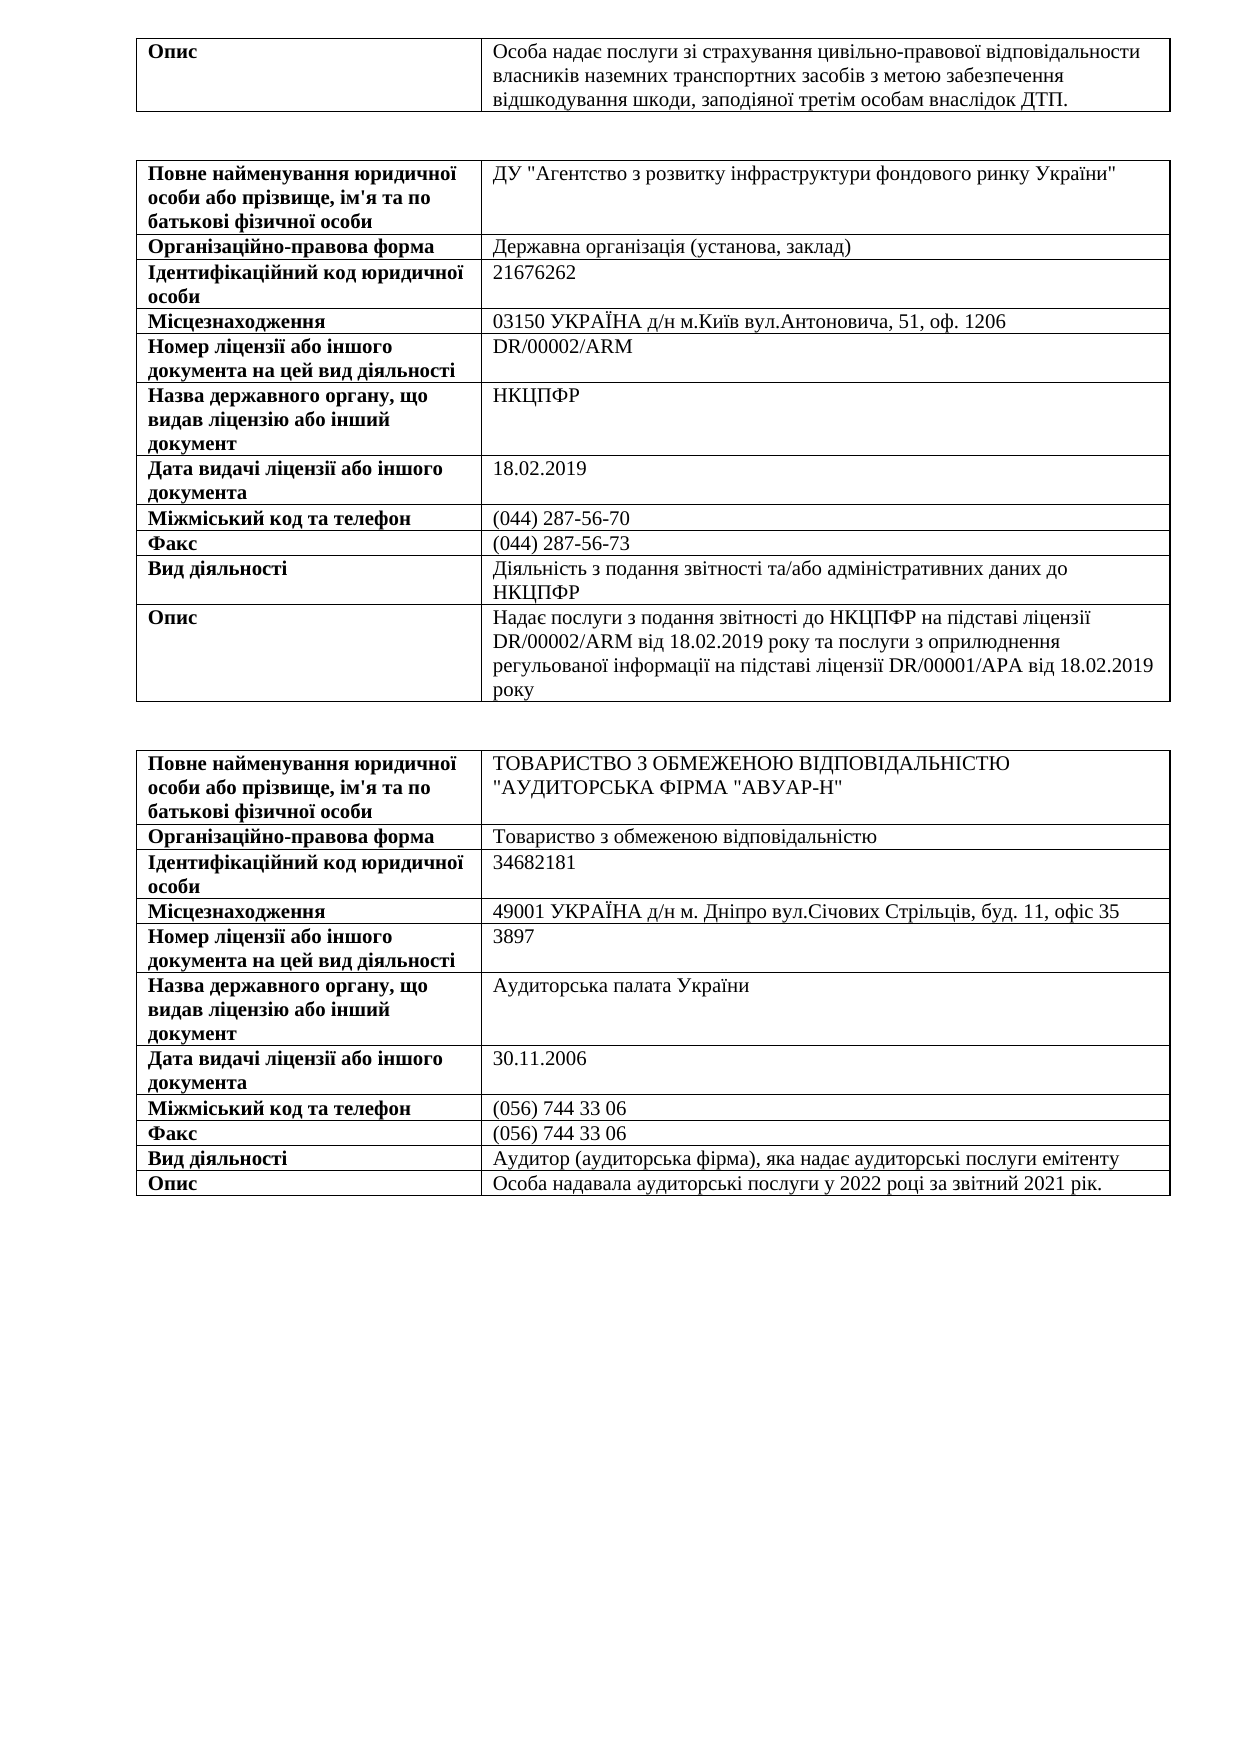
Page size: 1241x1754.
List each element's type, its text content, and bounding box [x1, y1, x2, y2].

table_header ДУ "Агентство з розвитку інфраструктури фондового ринку України" [482, 161, 1169, 233]
table_cell Ідентифікаційний код юридичної особи [137, 850, 481, 898]
table_cell Місцезнаходження [137, 899, 481, 923]
table_cell 49001 УКРАЇНА д/н м. Дніпро вул.Січових Стрільців, буд. 11, офіс 35 [482, 899, 1169, 923]
table_cell Назва державного органу, що видав ліцензію або інший документ [137, 383, 481, 455]
table_cell Дата видачі ліцензії або іншого документа [137, 456, 481, 504]
table_cell 21676262 [482, 260, 1169, 308]
table_cell (044) 287-56-73 [482, 531, 1169, 554]
table_cell Факс [137, 531, 481, 554]
table_cell Вид діяльності [137, 556, 481, 604]
table_cell Ідентифікаційний код юридичної особи [137, 260, 481, 308]
table_header Повне найменування юридичної особи або прізвище, ім'я та по батькові фізичної особи [137, 161, 481, 233]
table_cell 03150 УКРАЇНА д/н м.Київ вул.Антоновича, 51, оф. 1206 [482, 309, 1169, 333]
table_cell Державна органiзацiя (установа, заклад) [482, 235, 1169, 258]
table_cell Організаційно-правова форма [137, 235, 481, 258]
table_cell 3897 [482, 924, 1169, 972]
table_cell Опис [137, 39, 481, 111]
table_cell Номер ліцензії або іншого документа на цей вид діяльності [137, 334, 481, 382]
table_cell (056) 744 33 06 [482, 1121, 1169, 1144]
table_cell НКЦПФР [482, 383, 1169, 455]
table_header Повне найменування юридичної особи або прізвище, ім'я та по батькові фізичної особи [137, 751, 481, 823]
table_cell Номер ліцензії або іншого документа на цей вид діяльності [137, 924, 481, 972]
table_cell Міжміський код та телефон [137, 505, 481, 529]
table_cell Особа надавала аудиторські послуги у 2022 році за звітний 2021 рік. [482, 1171, 1169, 1195]
table_cell Міжміський код та телефон [137, 1095, 481, 1119]
table_cell 18.02.2019 [482, 456, 1169, 504]
table_cell Організаційно-правова форма [137, 825, 481, 848]
table_cell Факс [137, 1121, 481, 1144]
table_cell 30.11.2006 [482, 1046, 1169, 1094]
table_cell Товариство з обмеженою вiдповiдальнiстю [482, 825, 1169, 848]
table_cell Дата видачі ліцензії або іншого документа [137, 1046, 481, 1094]
table_cell Аудитор (аудиторськa фiрмa), якa надає аудиторськi послуги емiтенту [482, 1146, 1169, 1170]
table_header ТОВАРИСТВО З ОБМЕЖЕНОЮ ВІДПОВІДАЛЬНІСТЮ "АУДИТОРСЬКА ФІРМА "АВУАР-Н" [482, 751, 1169, 823]
table_cell Вид діяльності [137, 1146, 481, 1170]
table_cell (056) 744 33 06 [482, 1095, 1169, 1119]
table_cell Назва державного органу, що видав ліцензію або інший документ [137, 973, 481, 1045]
table_cell Особа надає послуги зі страхування цивільно-правової відповідальности власників наземних транспортних засобів з метою забезпечення відшкодування шкоди, заподіяної третім особам внаслідок ДТП. [482, 39, 1169, 111]
table_cell Діяльність з подання звітності та/або адміністративних даних до НКЦПФР [482, 556, 1169, 604]
table_cell Аудиторська палата України [482, 973, 1169, 1045]
table_cell 34682181 [482, 850, 1169, 898]
table_cell Місцезнаходження [137, 309, 481, 333]
table_cell Опис [137, 605, 481, 701]
table_cell Опис [137, 1171, 481, 1195]
table_cell DR/00002/ARM [482, 334, 1169, 382]
table_cell Надає послуги з подання звітності до НКЦПФР на підставі ліцензії DR/00002/ARM від 18.02.2019 року та послуги з оприлюднення регульованої інформації на підставі ліцензії DR/00001/APA від 18.02.2019 року [482, 605, 1169, 701]
table_cell (044) 287-56-70 [482, 505, 1169, 529]
